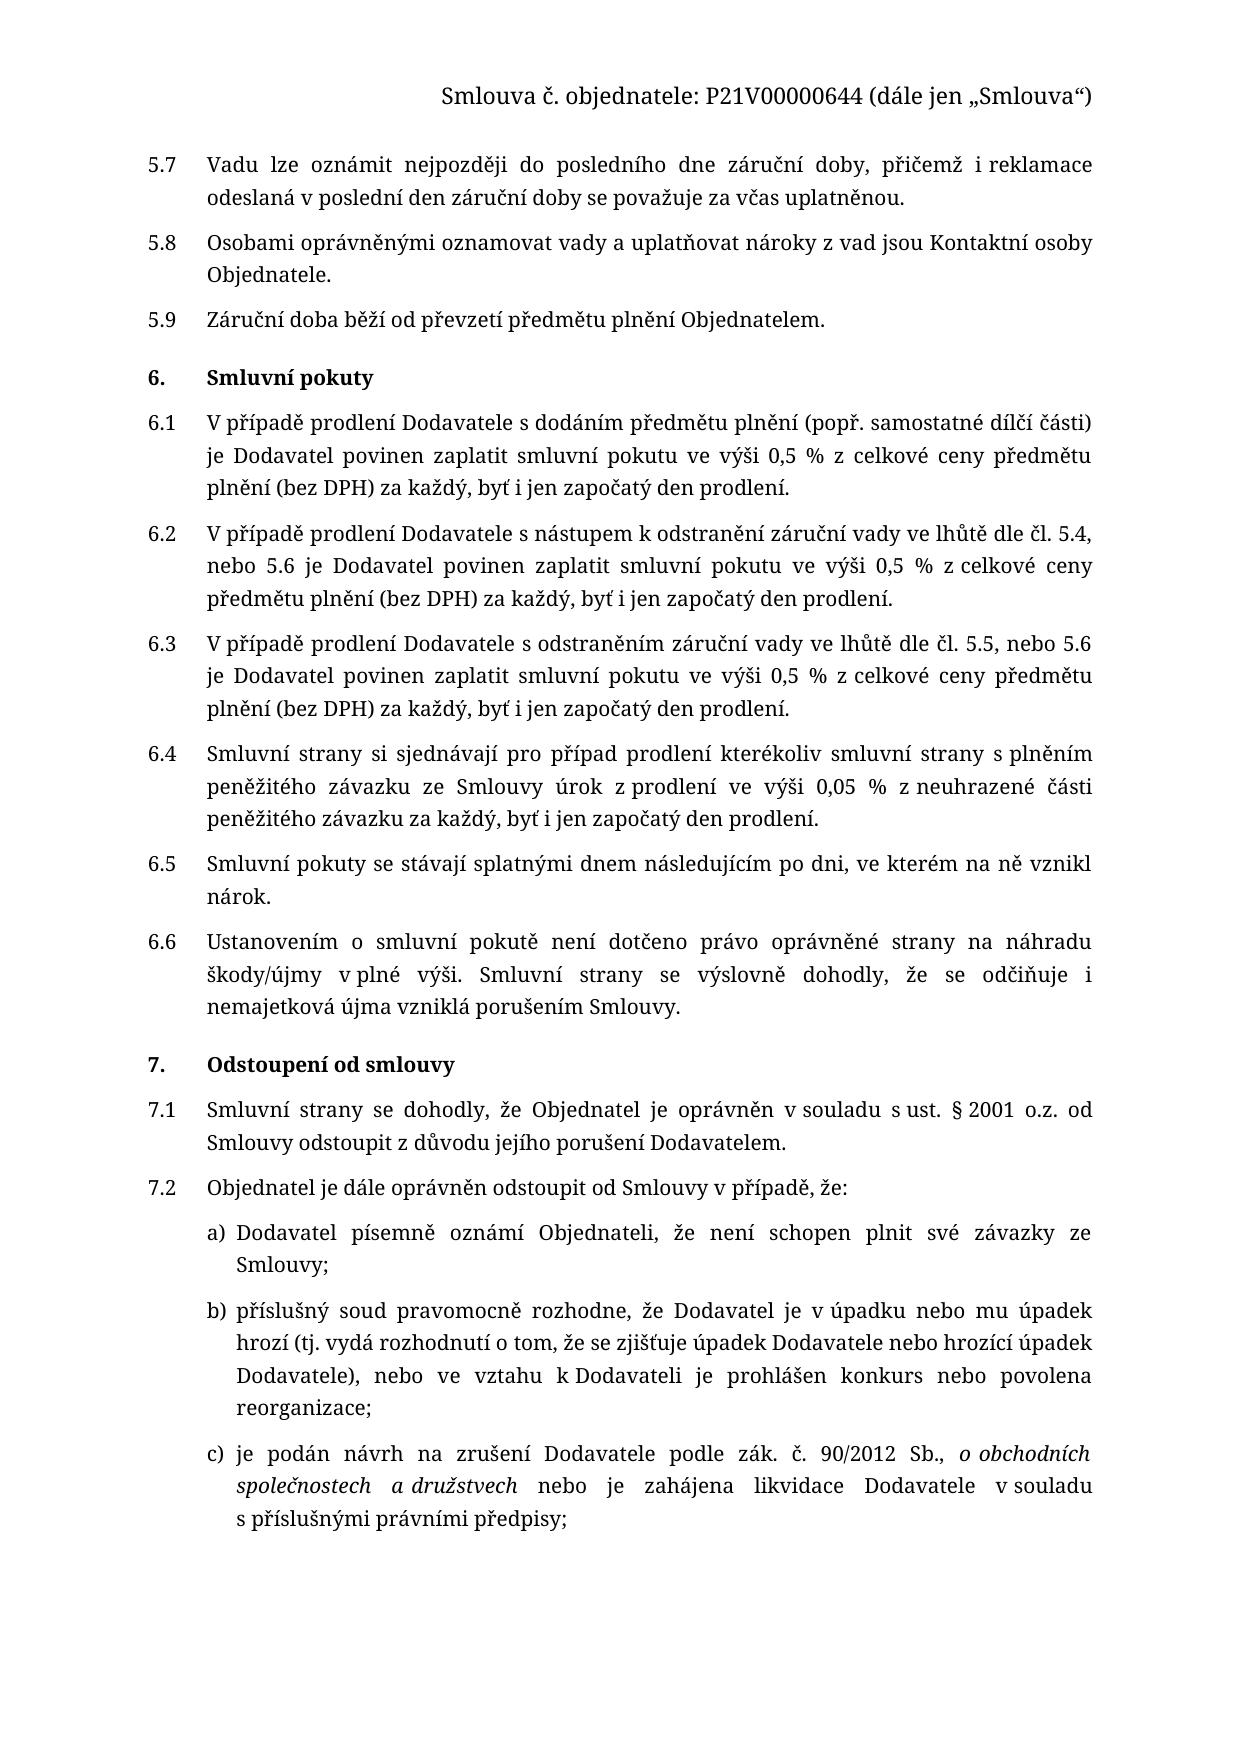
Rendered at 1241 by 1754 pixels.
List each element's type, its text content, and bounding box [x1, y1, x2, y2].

list V případě prodlení Dodavatele s dodáním předmětu plnění (popř. samostatné dílčí části) je Dodavatel povinen zaplatit smluvní pokutu ve výši 0,5 % z celkové ceny předmětu plnění (bez DPH) za každý, byť i jen započatý den prodlení. [148, 408, 1093, 502]
list je podán návrh na zrušení Dodavatele podle zák. č. 90/2012 Sb., o obchodních společnostech a družstvech nebo je zahájena likvidace Dodavatele v souladu s příslušnými právními předpisy; [207, 1439, 1093, 1532]
list Smluvní pokuty [148, 363, 1093, 392]
list Smluvní pokuty se stávají splatnými dnem následujícím po dni, ve kterém na ně vznikl nárok. [148, 849, 1093, 911]
list V případě prodlení Dodavatele s odstraněním záruční vady ve lhůtě dle čl. 5.5, nebo 5.6 je Dodavatel povinen zaplatit smluvní pokutu ve výši 0,5 % z celkové ceny předmětu plnění (bez DPH) za každý, byť i jen započatý den prodlení. [148, 629, 1093, 723]
list příslušný soud pravomocně rozhodne, že Dodavatel je v úpadku nebo mu úpadek hrozí (tj. vydá rozhodnutí o tom, že se zjišťuje úpadek Dodavatele nebo hrozící úpadek Dodavatele), nebo ve vztahu k Dodavateli je prohlášen konkurs nebo povolena reorganizace; [207, 1296, 1093, 1422]
list Záruční doba běží od převzetí předmětu plnění Objednatelem. [148, 306, 1093, 334]
list Dodavatel písemně oznámí Objednateli, že není schopen plnit své závazky ze Smlouvy; [207, 1218, 1093, 1279]
list Ustanovením o smluvní pokutě není dotčeno právo oprávněné strany na náhradu škody/újmy v plné výši. Smluvní strany se výslovně dohodly, že se odčiňuje i nemajetková újma vzniklá porušením Smlouvy. [148, 927, 1093, 1021]
list Objednatel je dále oprávněn odstoupit od Smlouvy v případě, že: [148, 1173, 1093, 1201]
list Smluvní strany se dohodly, že Objednatel je oprávněn v souladu s ust. § 2001 o.z. od Smlouvy odstoupit z důvodu jejího porušení Dodavatelem. [148, 1095, 1093, 1156]
list V případě prodlení Dodavatele s nástupem k odstranění záruční vady ve lhůtě dle čl. 5.4, nebo 5.6 je Dodavatel povinen zaplatit smluvní pokutu ve výši 0,5 % z celkové ceny předmětu plnění (bez DPH) za každý, byť i jen započatý den prodlení. [148, 519, 1093, 612]
list Smluvní strany si sjednávají pro případ prodlení kterékoliv smluvní strany s plněním peněžitého závazku ze Smlouvy úrok z prodlení ve výši 0,05 % z neuhrazené části peněžitého závazku za každý, byť i jen započatý den prodlení. [148, 739, 1093, 833]
list Vadu lze oznámit nejpozději do posledního dne záruční doby, přičemž i reklamace odeslaná v poslední den záruční doby se považuje za včas uplatněnou. [148, 150, 1093, 211]
list Osobami oprávněnými oznamovat vady a uplatňovat nároky z vad jsou Kontaktní osoby Objednatele. [148, 228, 1093, 289]
list Odstoupení od smlouvy [148, 1050, 1093, 1078]
